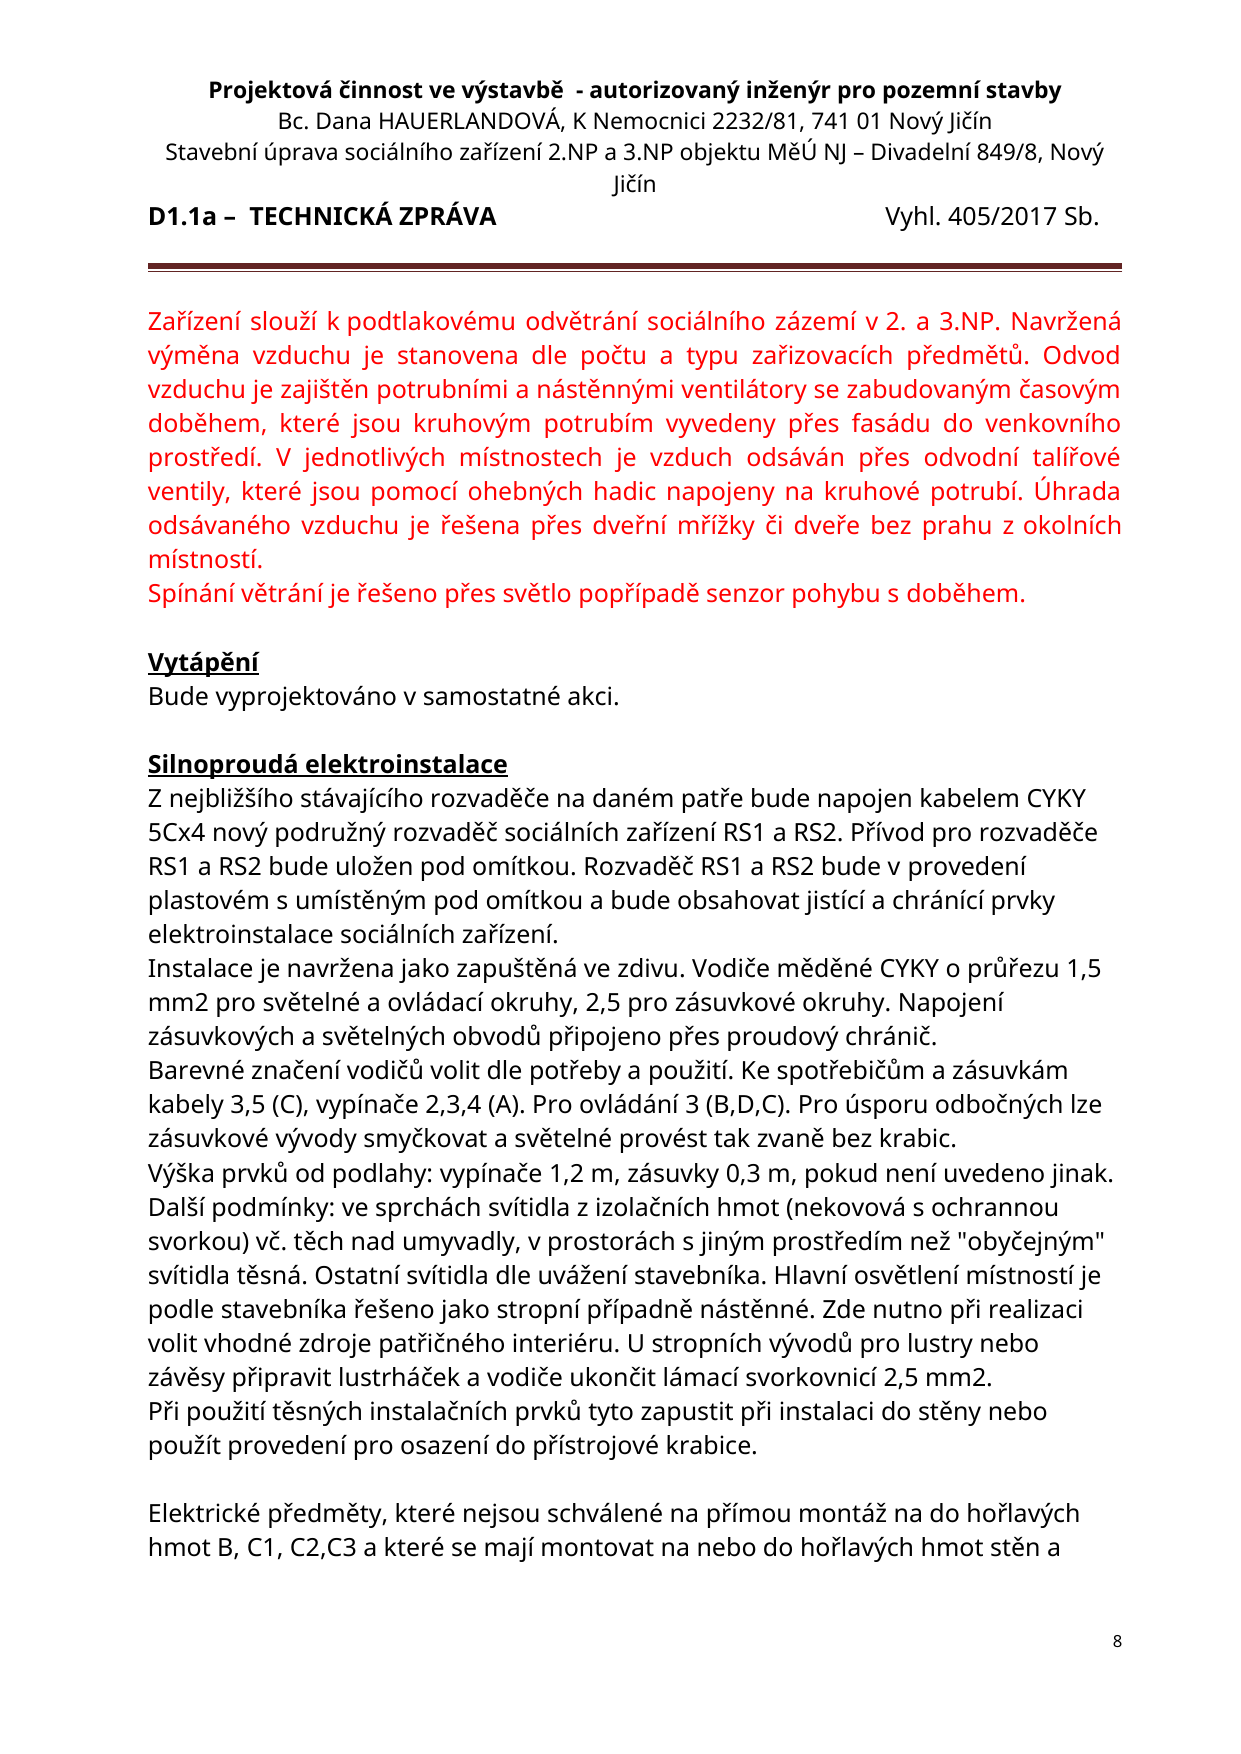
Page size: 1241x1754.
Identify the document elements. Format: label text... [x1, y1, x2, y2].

text Instalace je navržena jako zapuštěná ve zdivu. Vodiče měděné CYKY o průřezu 1,5 mm2 pro světelné a ovládací okruhy, 2,5 pro zásuvkové okruhy. Napojení zásuvkových a světelných obvodů připojeno přes proudový chránič. [148, 951, 1122, 1053]
text Silnoproudá elektroinstalace [148, 746, 1122, 781]
text Bude vyprojektováno v samostatné akci. [148, 678, 1122, 712]
text Zařízení slouží k podtlakovému odvětrání sociálního zázemí v 2. a 3.NP. Navržená výměna vzduchu je stanovena dle počtu a typu zařizovacích předmětů. Odvod vzduchu je zajištěn potrubními a nástěnnými ventilátory se zabudovaným časovým doběhem, které jsou kruhovým potrubím vyvedeny přes fasádu do venkovního prostředí. V jednotlivých místnostech je vzduch odsáván přes odvodní talířové ventily, které jsou pomocí ohebných hadic napojeny na kruhové potrubí. Úhrada odsávaného vzduchu je řešena přes dveřní mřížky či dveře bez prahu z okolních místností. [148, 304, 1122, 576]
text Barevné značení vodičů volit dle potřeby a použití. Ke spotřebičům a zásuvkám kabely 3,5 (C), vypínače 2,3,4 (A). Pro ovládání 3 (B,D,C). Pro úsporu odbočných lze zásuvkové vývody smyčkovat a světelné provést tak zvaně bez krabic. [148, 1053, 1122, 1155]
text Spínání větrání je řešeno přes světlo popřípadě senzor pohybu s doběhem. [148, 576, 1122, 610]
text Z nejbližšího stávajícího rozvaděče na daném patře bude napojen kabelem CYKY 5Cx4 nový podružný rozvaděč sociálních zařízení RS1 a RS2. Přívod pro rozvaděče RS1 a RS2 bude uložen pod omítkou. Rozvaděč RS1 a RS2 bude v provedení plastovém s umístěným pod omítkou a bude obsahovat jistící a chránící prvky elektroinstalace sociálních zařízení. [148, 781, 1122, 951]
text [148, 1496, 1122, 1564]
text Výška prvků od podlahy: vypínače 1,2 m, zásuvky 0,3 m, pokud není uvedeno jinak. [148, 1155, 1122, 1189]
text Vytápění [148, 644, 1122, 678]
text Při použití těsných instalačních prvků tyto zapustit při instalaci do stěny nebo použít provedení pro osazení do přístrojové krabice. [148, 1394, 1122, 1462]
text Další podmínky: ve sprchách svítidla z izolačních hmot (nekovová s ochrannou svorkou) vč. těch nad umyvadly, v prostorách s jiným prostředím než "obyčejným" svítidla těsná. Ostatní svítidla dle uvážení stavebníka. Hlavní osvětlení místností je podle stavebníka řešeno jako stropní případně nástěnné. Zde nutno při realizaci volit vhodné zdroje patřičného interiéru. U stropních vývodů pro lustry nebo závěsy připravit lustrháček a vodiče ukončit lámací svorkovnicí 2,5 mm2. [148, 1189, 1122, 1394]
